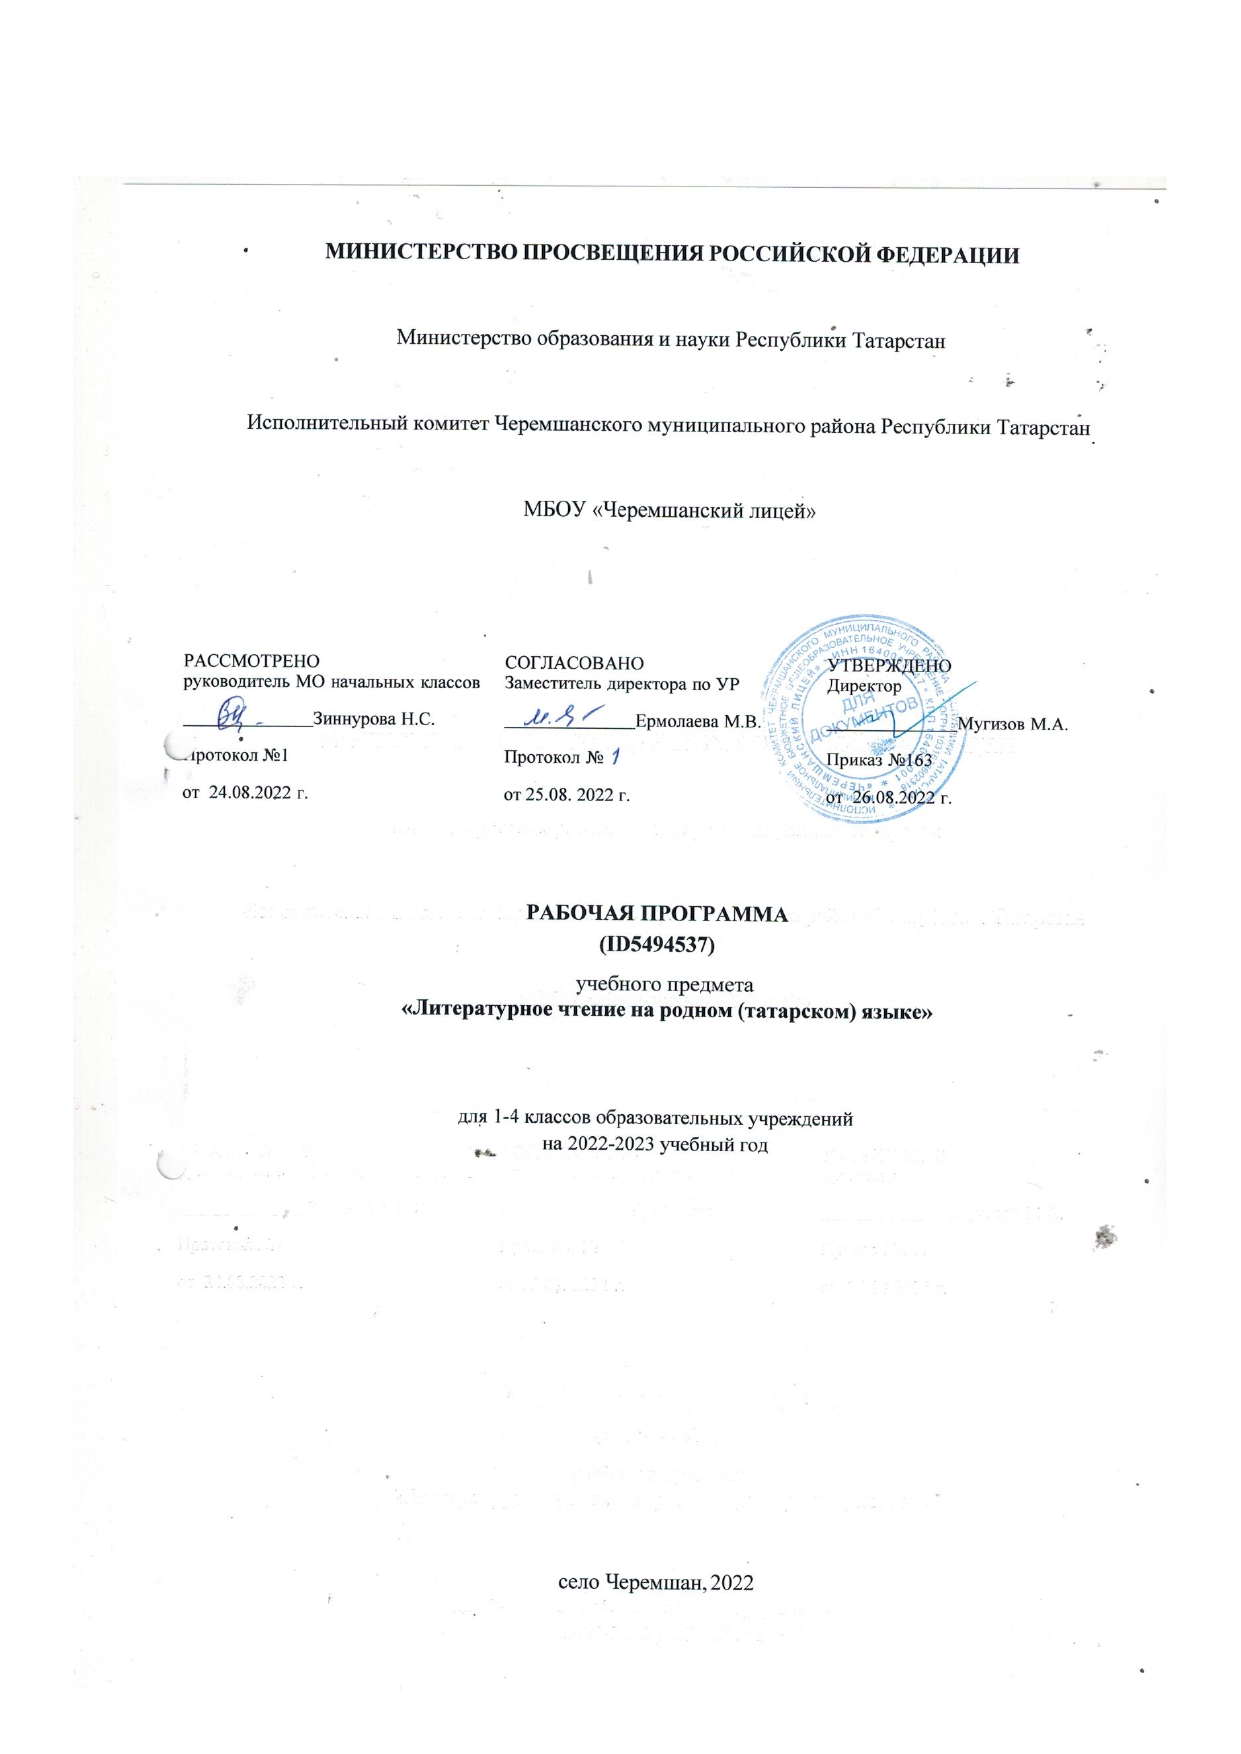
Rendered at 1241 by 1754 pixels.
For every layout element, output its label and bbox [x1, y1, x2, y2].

picture [58, 161, 1182, 1706]
